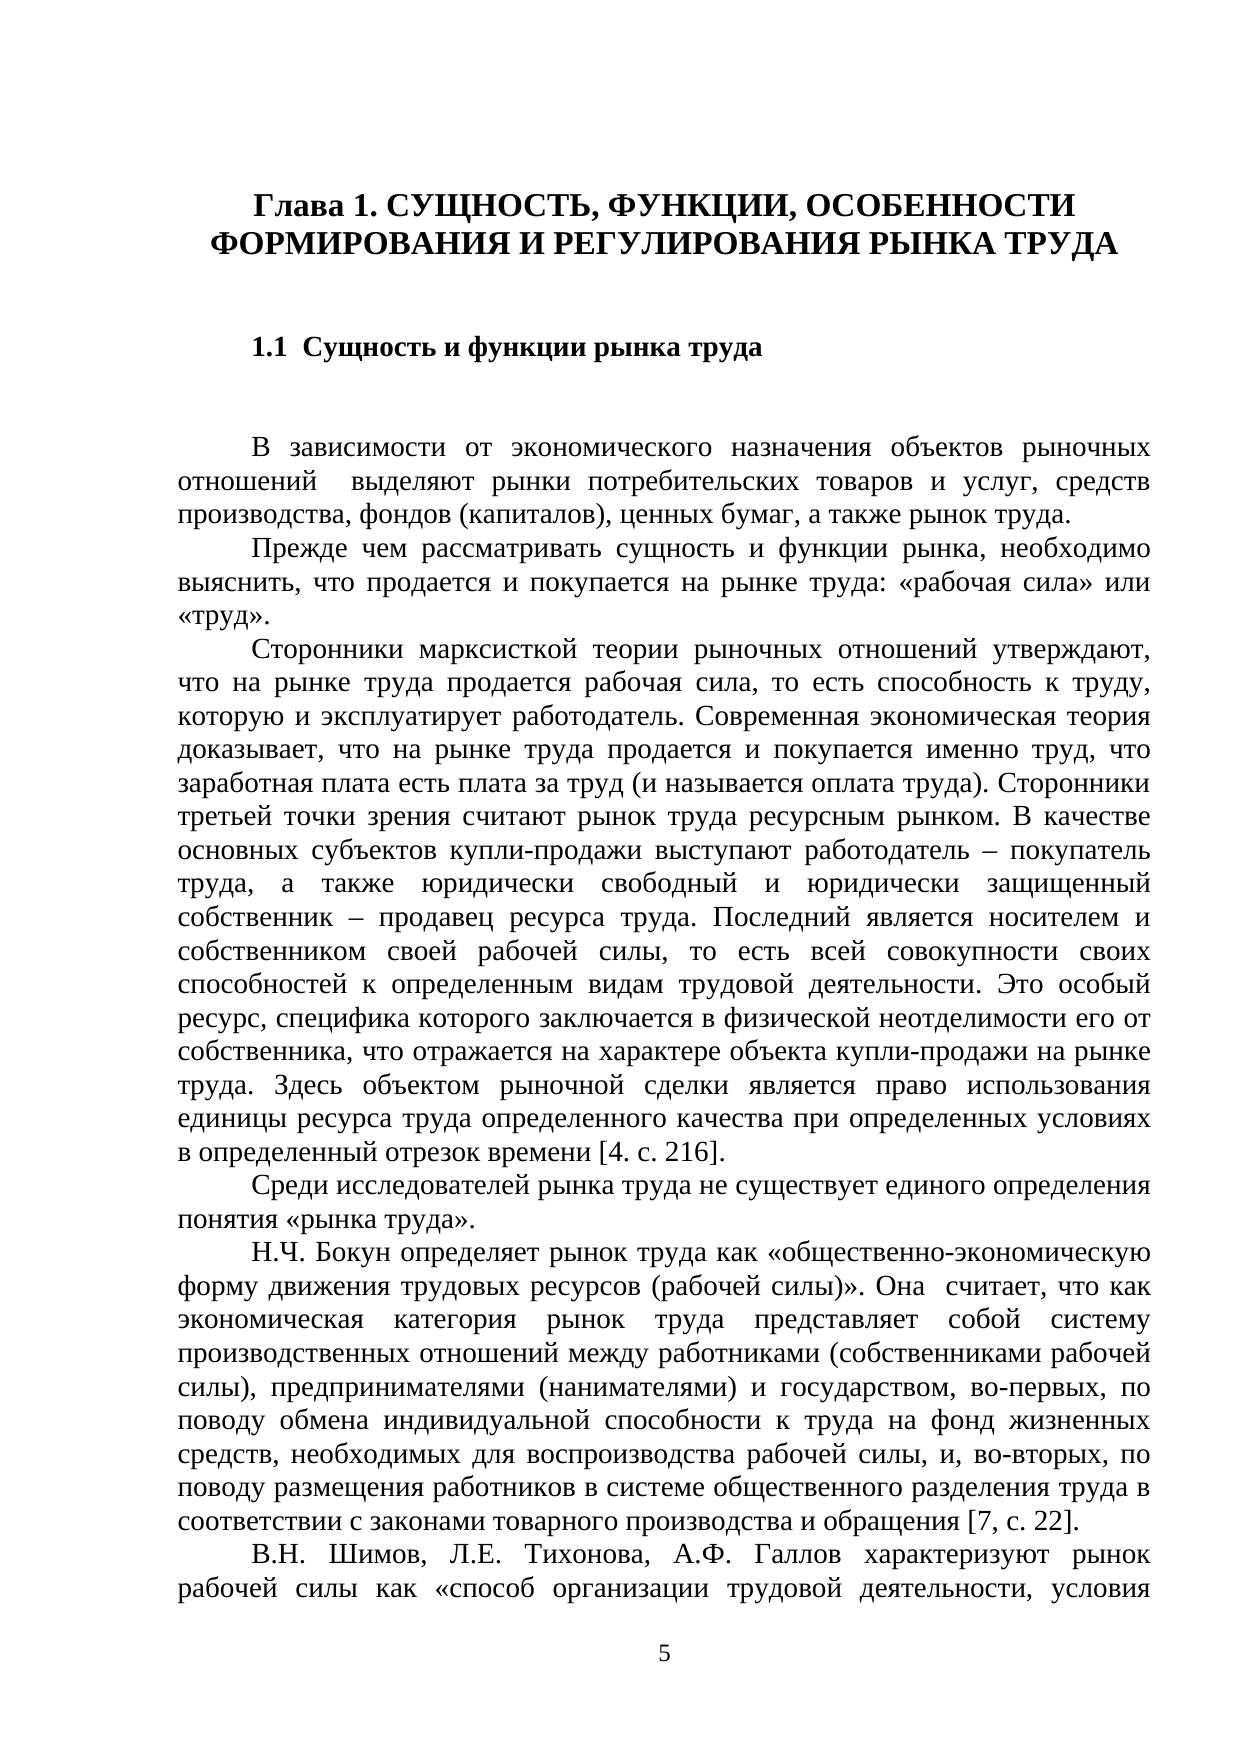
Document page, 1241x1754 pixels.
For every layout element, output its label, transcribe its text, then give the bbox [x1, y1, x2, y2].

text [177, 1536, 1152, 1603]
text Сторонники марксисткой теории рыночных отношений утверждают, что на рынке труда продается рабочая сила, то есть способность к труду, которую и эксплуатирует работодатель. Современная экономическая теория доказывает, что на рынке труда продается и покупается именно труд, что заработная плата есть плата за труд (и называется оплата труда). Сторонники третьей точки зрения считают рынок труда ресурсным рынком. В качестве основных субъектов купли-продажи выступают работодатель – покупатель труда, а также юридически свободный и юридически защищенный собственник – продавец ресурса труда. Последний является носителем и собственником своей рабочей силы, то есть всей совокупности своих способностей к определенным видам трудовой деятельности. Это особый ресурс, специфика которого заключается в физической неотделимости его от собственника, что отражается на характере объекта купли-продажи на рынке труда. Здесь объектом рыночной сделки является право использования единицы ресурса труда определенного качества при определенных условиях в определенный отрезок времени [4. с. 216]. [177, 631, 1152, 1167]
text 1.1 Сущность и функции рынка труда [177, 329, 1152, 362]
text Н.Ч. Бокун определяет рынок труда как «общественно-экономическую форму движения трудовых ресурсов (рабочей силы)». Она считает, что как экономическая категория рынок труда представляет собой систему производственных отношений между работниками (собственниками рабочей силы), предпринимателями (нанимателями) и государством, во-первых, по поводу обмена индивидуальной способности к труда на фонд жизненных средств, необходимых для воспроизводства рабочей силы, и, во-вторых, по поводу размещения работников в системе общественного разделения труда в соответствии с законами товарного производства и обращения [7, с. 22]. [177, 1234, 1152, 1536]
text Глава 1. СУЩНОСТЬ, ФУНКЦИИ, ОСОБЕННОСТИ ФОРМИРОВАНИЯ И РЕГУЛИРОВАНИЯ РЫНКА ТРУДА [177, 185, 1152, 262]
text В зависимости от экономического назначения объектов рыночных отношений выделяют рынки потребительских товаров и услуг, средств производства, фондов (капиталов), ценных бумаг, а также рынок труда. [177, 429, 1152, 530]
text Прежде чем рассматривать сущность и функции рынка, необходимо выяснить, что продается и покупается на рынке труда: «рабочая сила» или «труд». [177, 530, 1152, 631]
text Среди исследователей рынка труда не существует единого определения понятия «рынка труда». [177, 1167, 1152, 1234]
